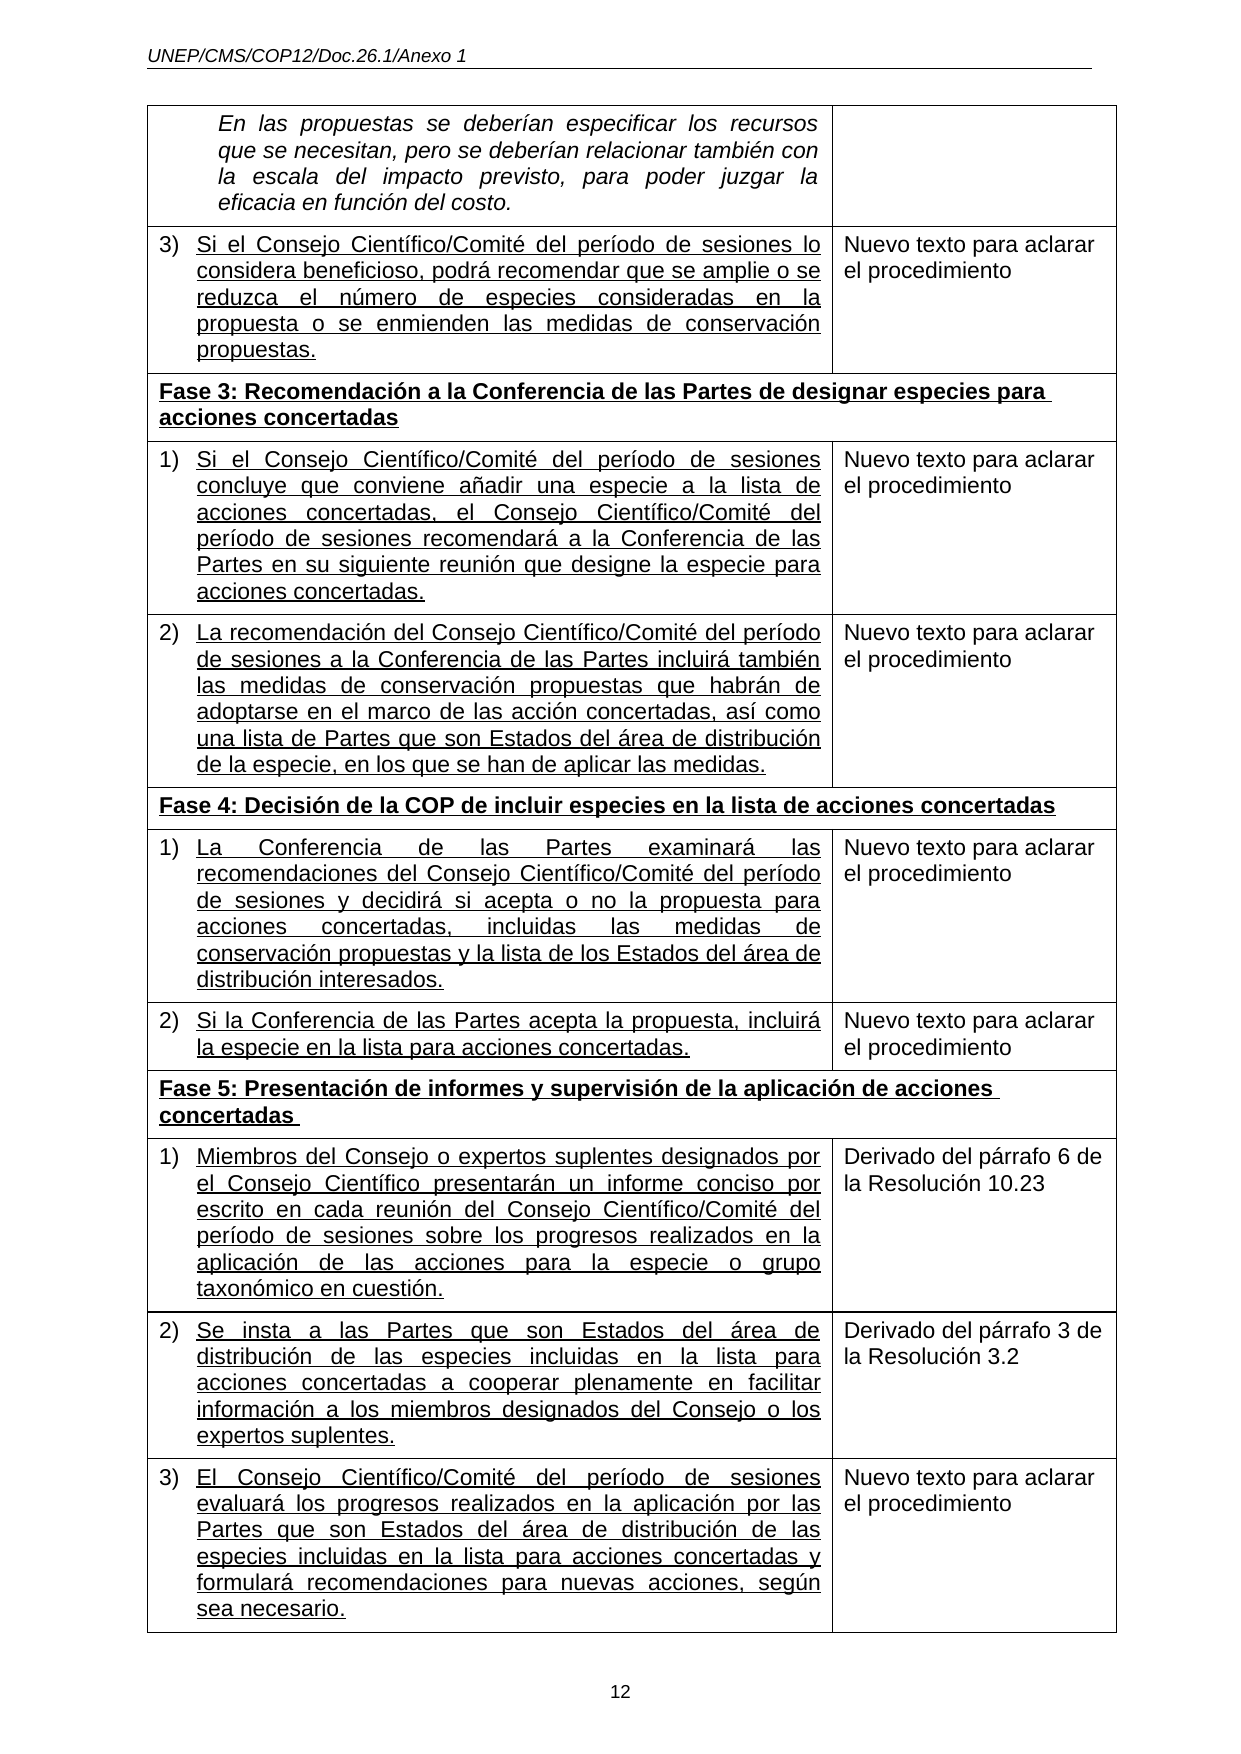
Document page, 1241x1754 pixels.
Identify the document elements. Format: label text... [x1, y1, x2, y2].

table_cell Si el Consejo Científico/Comité del período de sesiones concluye que conviene añadir una especie a la lista de acciones concertadas, el Consejo Científico/Comité del período de sesiones recomendará a la Conferencia de las Partes en su siguiente reunión que designe la especie para acciones concertadas. [148, 442, 832, 614]
table_cell Miembros del Consejo o expertos suplentes designados por el Consejo Científico presentarán un informe conciso por escrito en cada reunión del Consejo Científico/Comité del período de sesiones sobre los progresos realizados en la aplicación de las acciones para la especie o grupo taxonómico en cuestión. [148, 1139, 832, 1311]
table_cell Nuevo texto para aclarar el procedimiento [833, 1459, 1116, 1632]
table_cell Si la Conferencia de las Partes acepta la propuesta, incluirá la especie en la lista para acciones concertadas. [148, 1003, 832, 1070]
table_cell Nuevo texto para aclarar el procedimiento [833, 442, 1116, 614]
table_cell La Conferencia de las Partes examinará las recomendaciones del Consejo Científico/Comité del período de sesiones y decidirá si acepta o no la propuesta para acciones concertadas, incluidas las medidas de conservación propuestas y la lista de los Estados del área de distribución interesados. [148, 830, 832, 1002]
table_cell Nuevo texto para aclarar el procedimiento [833, 615, 1116, 787]
table_cell Si el Consejo Científico/Comité del período de sesiones lo considera beneficioso, podrá recomendar que se amplie o se reduzca el número de especies consideradas en la propuesta o se enmienden las medidas de conservación propuestas. [148, 227, 832, 373]
table_cell Fase 3: Recomendación a la Conferencia de las Partes de designar especies para acciones concertadas [148, 374, 1116, 441]
table_cell Nuevo texto para aclarar el procedimiento [833, 830, 1116, 1002]
table_cell Fase 5: Presentación de informes y supervisión de la aplicación de acciones concertadas [148, 1071, 1116, 1138]
table_cell Derivado del párrafo 6 de la Resolución 10.23 [833, 1139, 1116, 1311]
table_cell Nuevo texto para aclarar el procedimiento [833, 1003, 1116, 1070]
table_cell Se insta a las Partes que son Estados del área de distribución de las especies incluidas en la lista para acciones concertadas a cooperar plenamente en facilitar información a los miembros designados del Consejo o los expertos suplentes. [148, 1313, 832, 1458]
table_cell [148, 106, 832, 226]
table_cell Nuevo texto para aclarar el procedimiento [833, 227, 1116, 373]
table_cell La recomendación del Consejo Científico/Comité del período de sesiones a la Conferencia de las Partes incluirá también las medidas de conservación propuestas que habrán de adoptarse en el marco de las acción concertadas, así como una lista de Partes que son Estados del área de distribución de la especie, en los que se han de aplicar las medidas. [148, 615, 832, 787]
table_cell Derivado del párrafo 3 de la Resolución 3.2 [833, 1313, 1116, 1458]
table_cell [833, 106, 1116, 226]
table_cell Fase 4: Decisión de la COP de incluir especies en la lista de acciones concertadas [148, 788, 1116, 829]
table_cell El Consejo Científico/Comité del período de sesiones evaluará los progresos realizados en la aplicación por las Partes que son Estados del área de distribución de las especies incluidas en la lista para acciones concertadas y formulará recomendaciones para nuevas acciones, según sea necesario. [148, 1459, 832, 1632]
